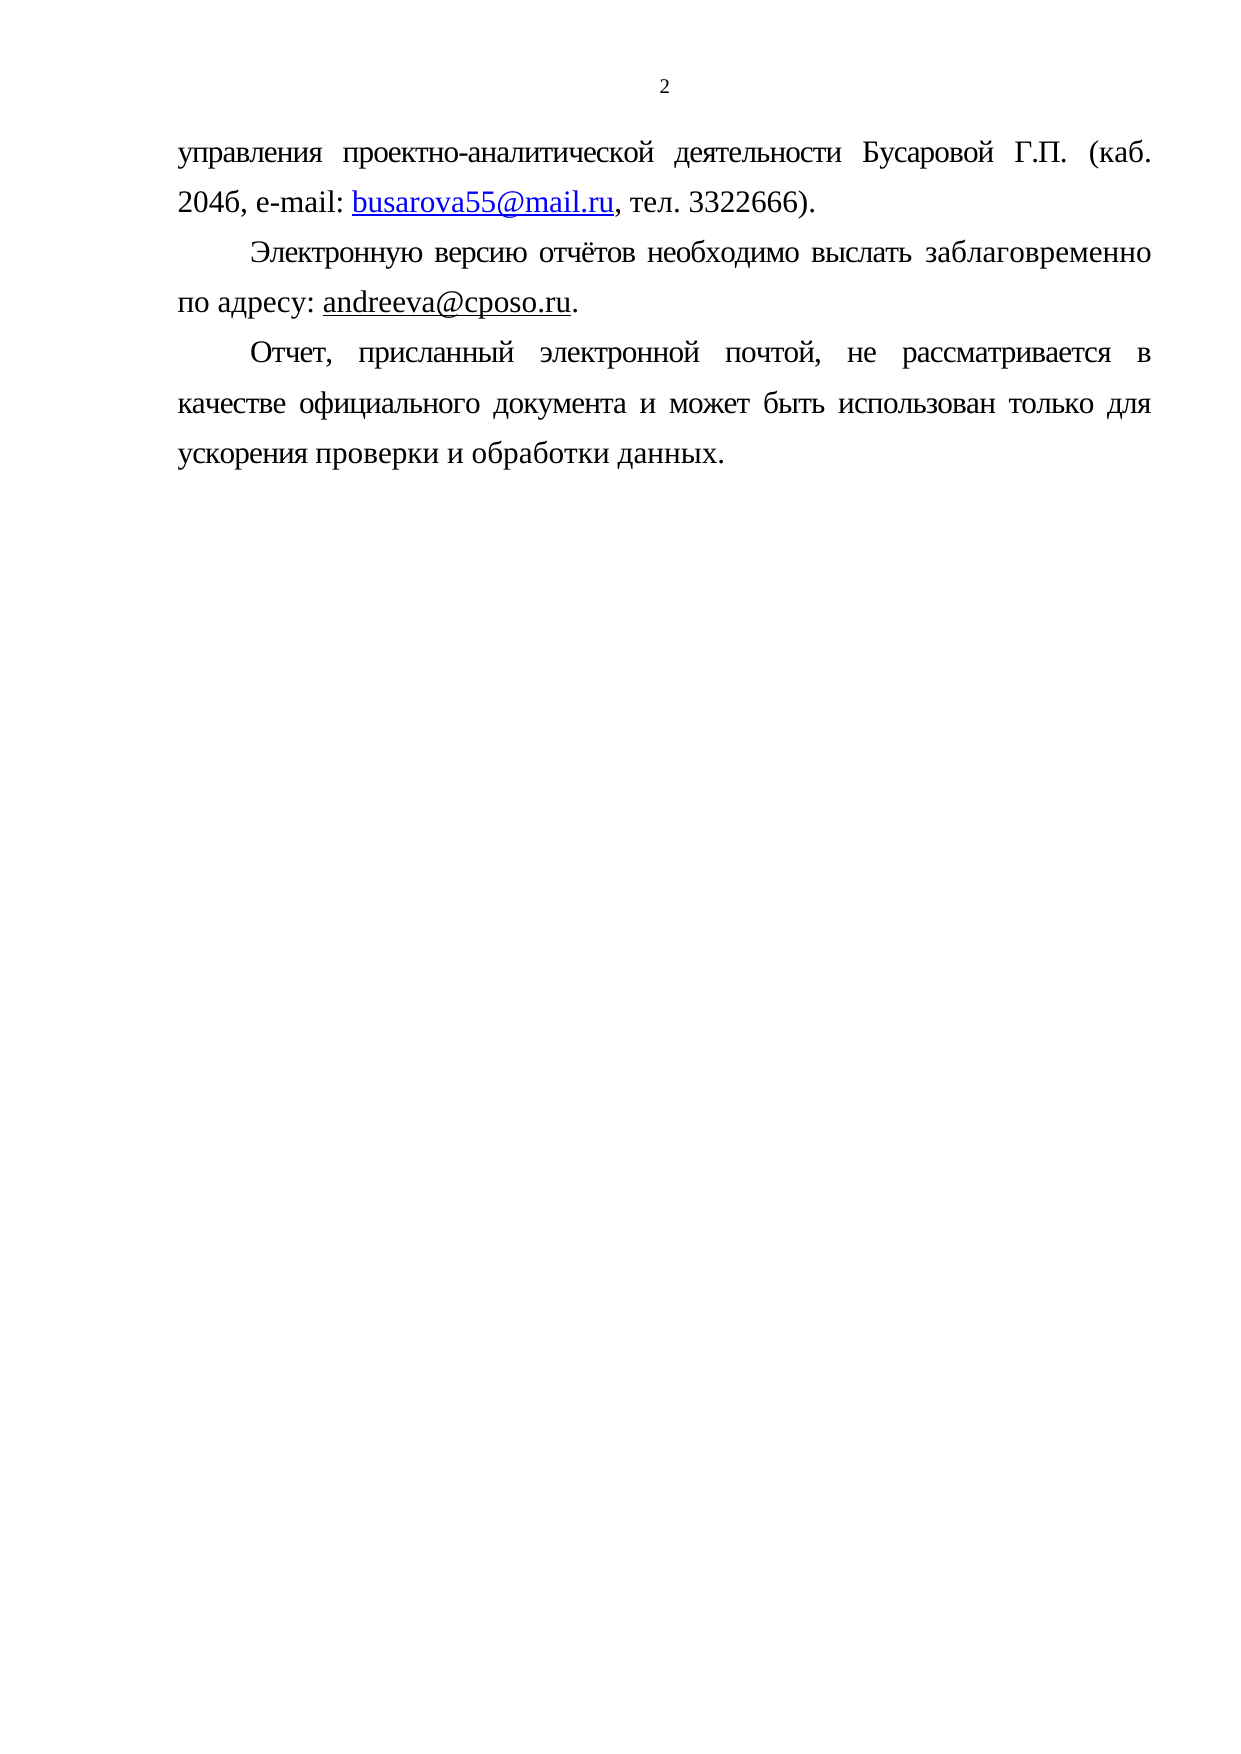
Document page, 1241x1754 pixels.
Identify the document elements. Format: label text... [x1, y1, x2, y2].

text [177, 122, 1152, 222]
text Отчет, присланный электронной почтой, не рассматривается в качестве официального документа и может быть использован только для ускорения проверки и обработки данных. [177, 323, 1152, 473]
text Электронную версию отчётов необходимо выслать заблаговременно по адресу: andreeva@cposo.ru. [177, 222, 1152, 323]
